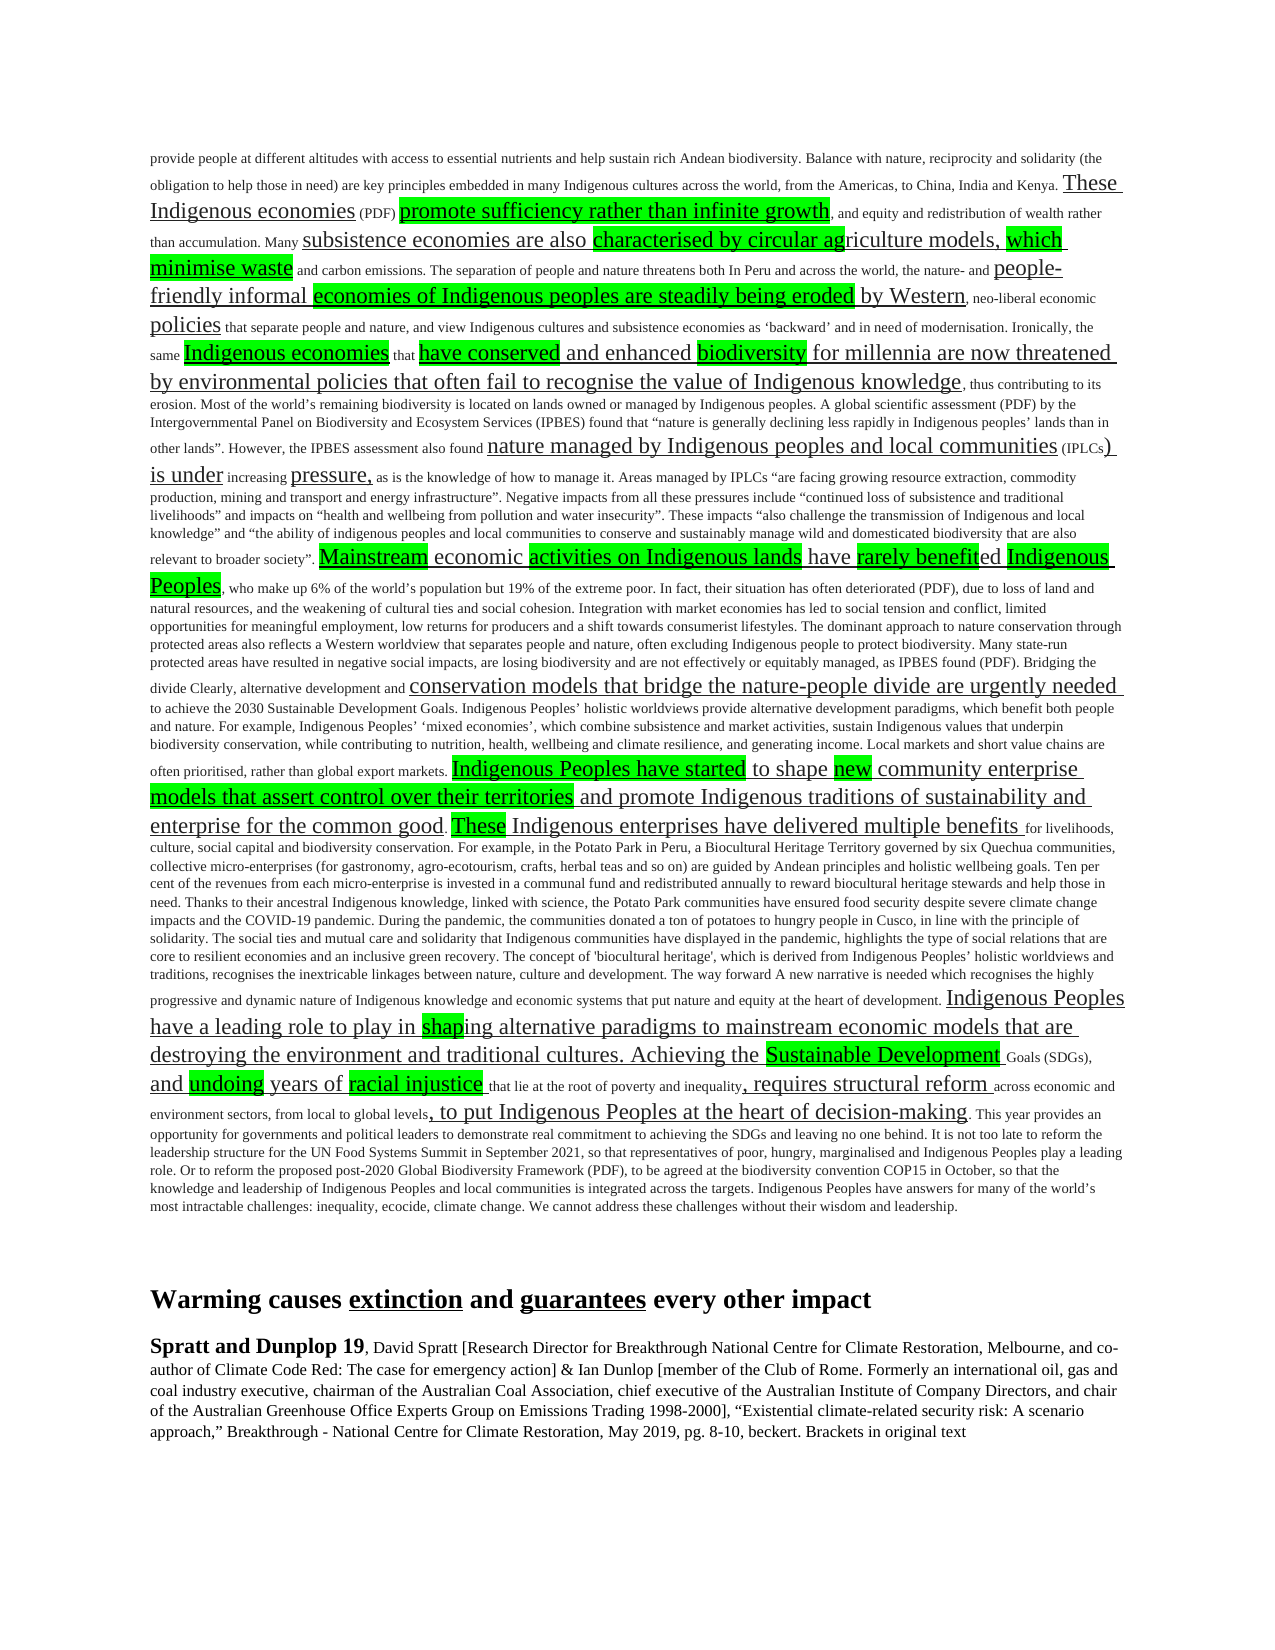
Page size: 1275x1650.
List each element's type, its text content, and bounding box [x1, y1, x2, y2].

text Warming causes extinction and guarantees every other impact [150, 1283, 1125, 1314]
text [150, 150, 1125, 1214]
text Spratt and Dunplop 19, David Spratt [Research Director for Breakthrough National Centre for Climate Restoration, Melbourne, and co-author of Climate Code Red: The case for emergency action] & Ian Dunlop [member of the Club of Rome. Formerly an international oil, gas and coal industry executive, chairman of the Australian Coal Association, chief executive of the Australian Institute of Company Directors, and chair of the Australian Greenhouse Office Experts Group on Emissions Trading 1998-2000], “Existential climate-related security risk: A scenario approach,” Breakthrough - National Centre for Climate Restoration, May 2019, pg. 8-10, beckert. Brackets in original text [150, 1333, 1125, 1441]
